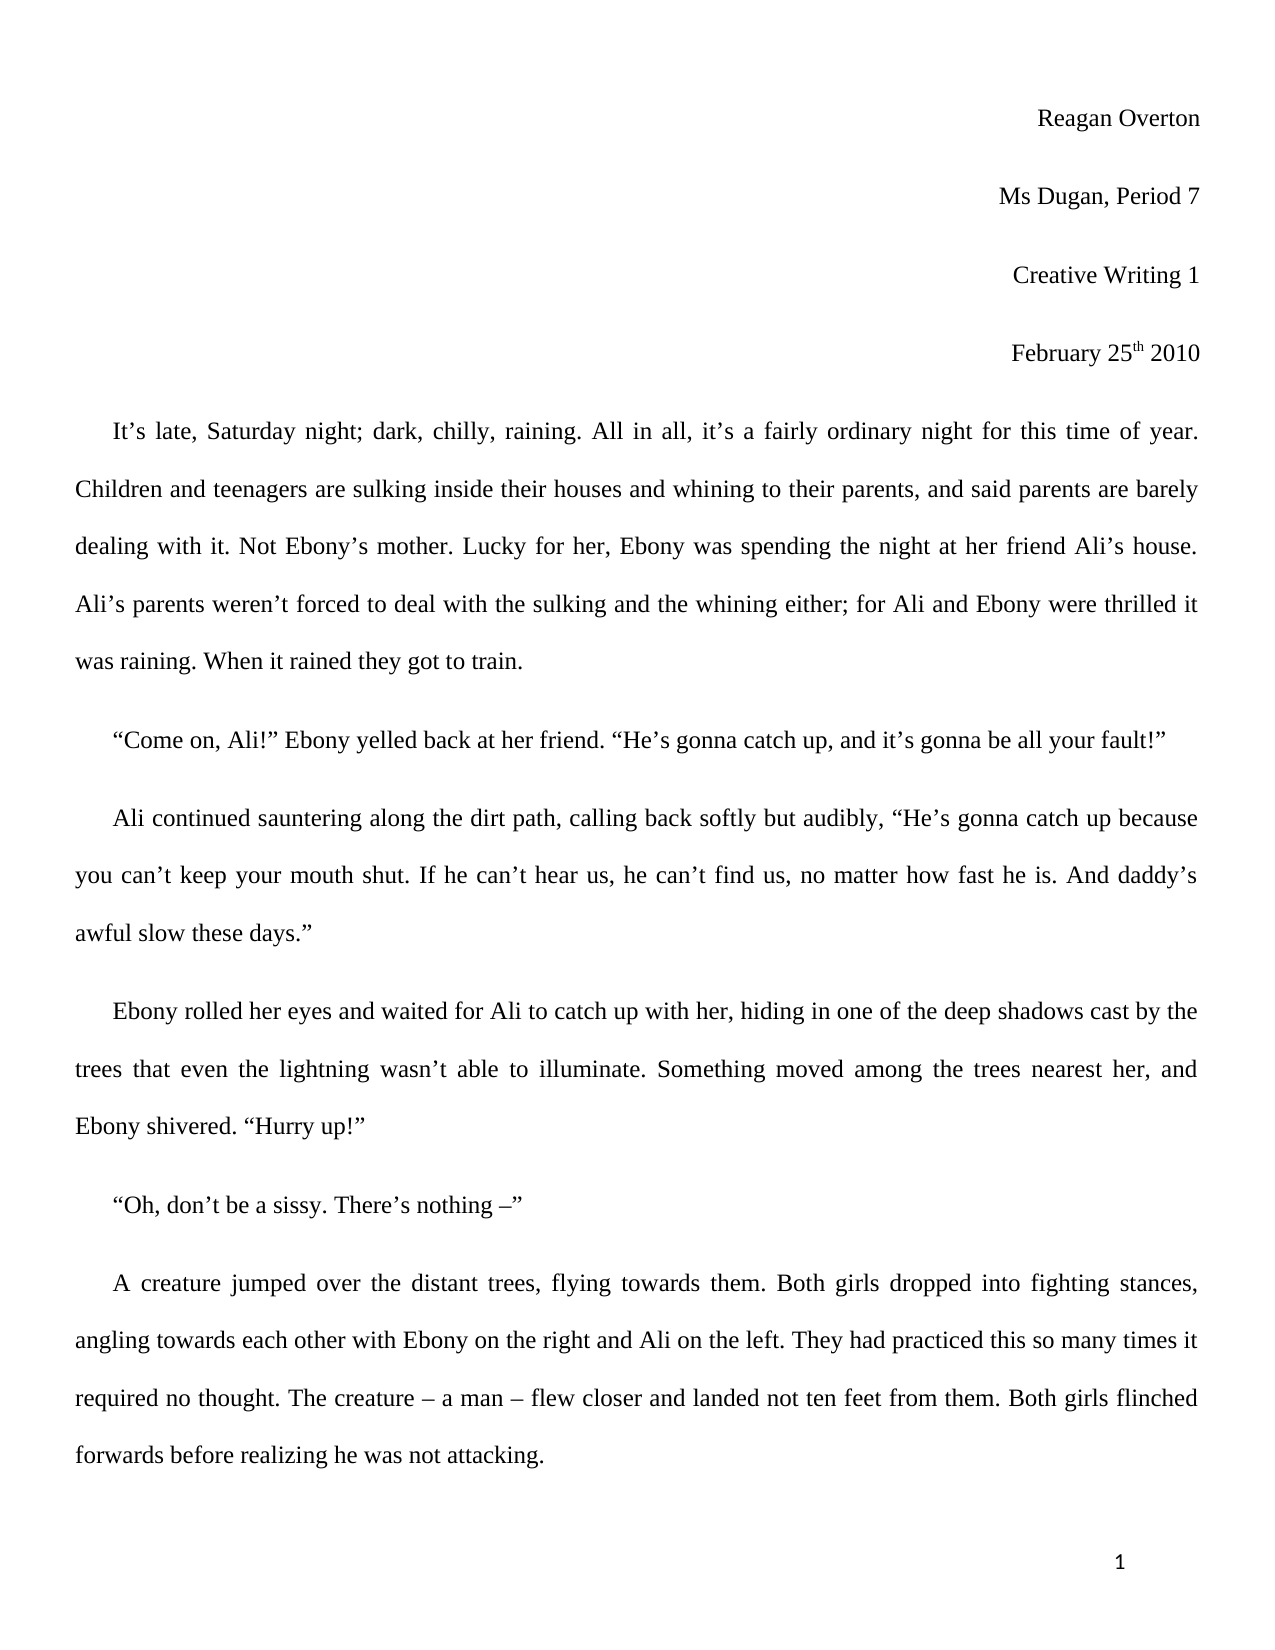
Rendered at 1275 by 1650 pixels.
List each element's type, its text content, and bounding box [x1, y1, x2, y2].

text “Oh, don’t be a sissy. There’s nothing –” [75, 1190, 1200, 1218]
text Reagan Overton [75, 103, 1200, 132]
text Ms Dugan, Period 7 [75, 181, 1200, 210]
text February 25th 2010 [75, 338, 1200, 367]
text Creative Writing 1 [75, 260, 1200, 288]
text Ebony rolled her eyes and waited for Ali to catch up with her, hiding in one of the deep shadows cast by the trees that even the lightning wasn’t able to illuminate. Something moved among the trees nearest her, and Ebony shivered. “Hurry up!” [75, 996, 1200, 1140]
text A creature jumped over the distant trees, flying towards them. Both girls dropped into fighting stances, angling towards each other with Ebony on the right and Ali on the left. They had practiced this so many times it required no thought. The creature – a man – flew closer and landed not ten feet from them. Both girls flinched forwards before realizing he was not attacking. [75, 1268, 1200, 1469]
text Ali continued sauntering along the dirt path, calling back softly but audibly, “He’s gonna catch up because you can’t keep your mouth shut. If he can’t hear us, he can’t find us, no matter how fast he is. And daddy’s awful slow these days.” [75, 803, 1200, 947]
text “Come on, Ali!” Ebony yelled back at her friend. “He’s gonna catch up, and it’s gonna be all your fault!” [75, 725, 1200, 753]
text It’s late, Saturday night; dark, chilly, raining. All in all, it’s a fairly ordinary night for this time of year. Children and teenagers are sulking inside their houses and whining to their parents, and said parents are barely dealing with it. Not Ebony’s mother. Lucky for her, Ebony was spending the night at her friend Ali’s house. Ali’s parents weren’t forced to deal with the sulking and the whining either; for Ali and Ebony were thrilled it was raining. When it rained they got to train. [75, 416, 1200, 675]
